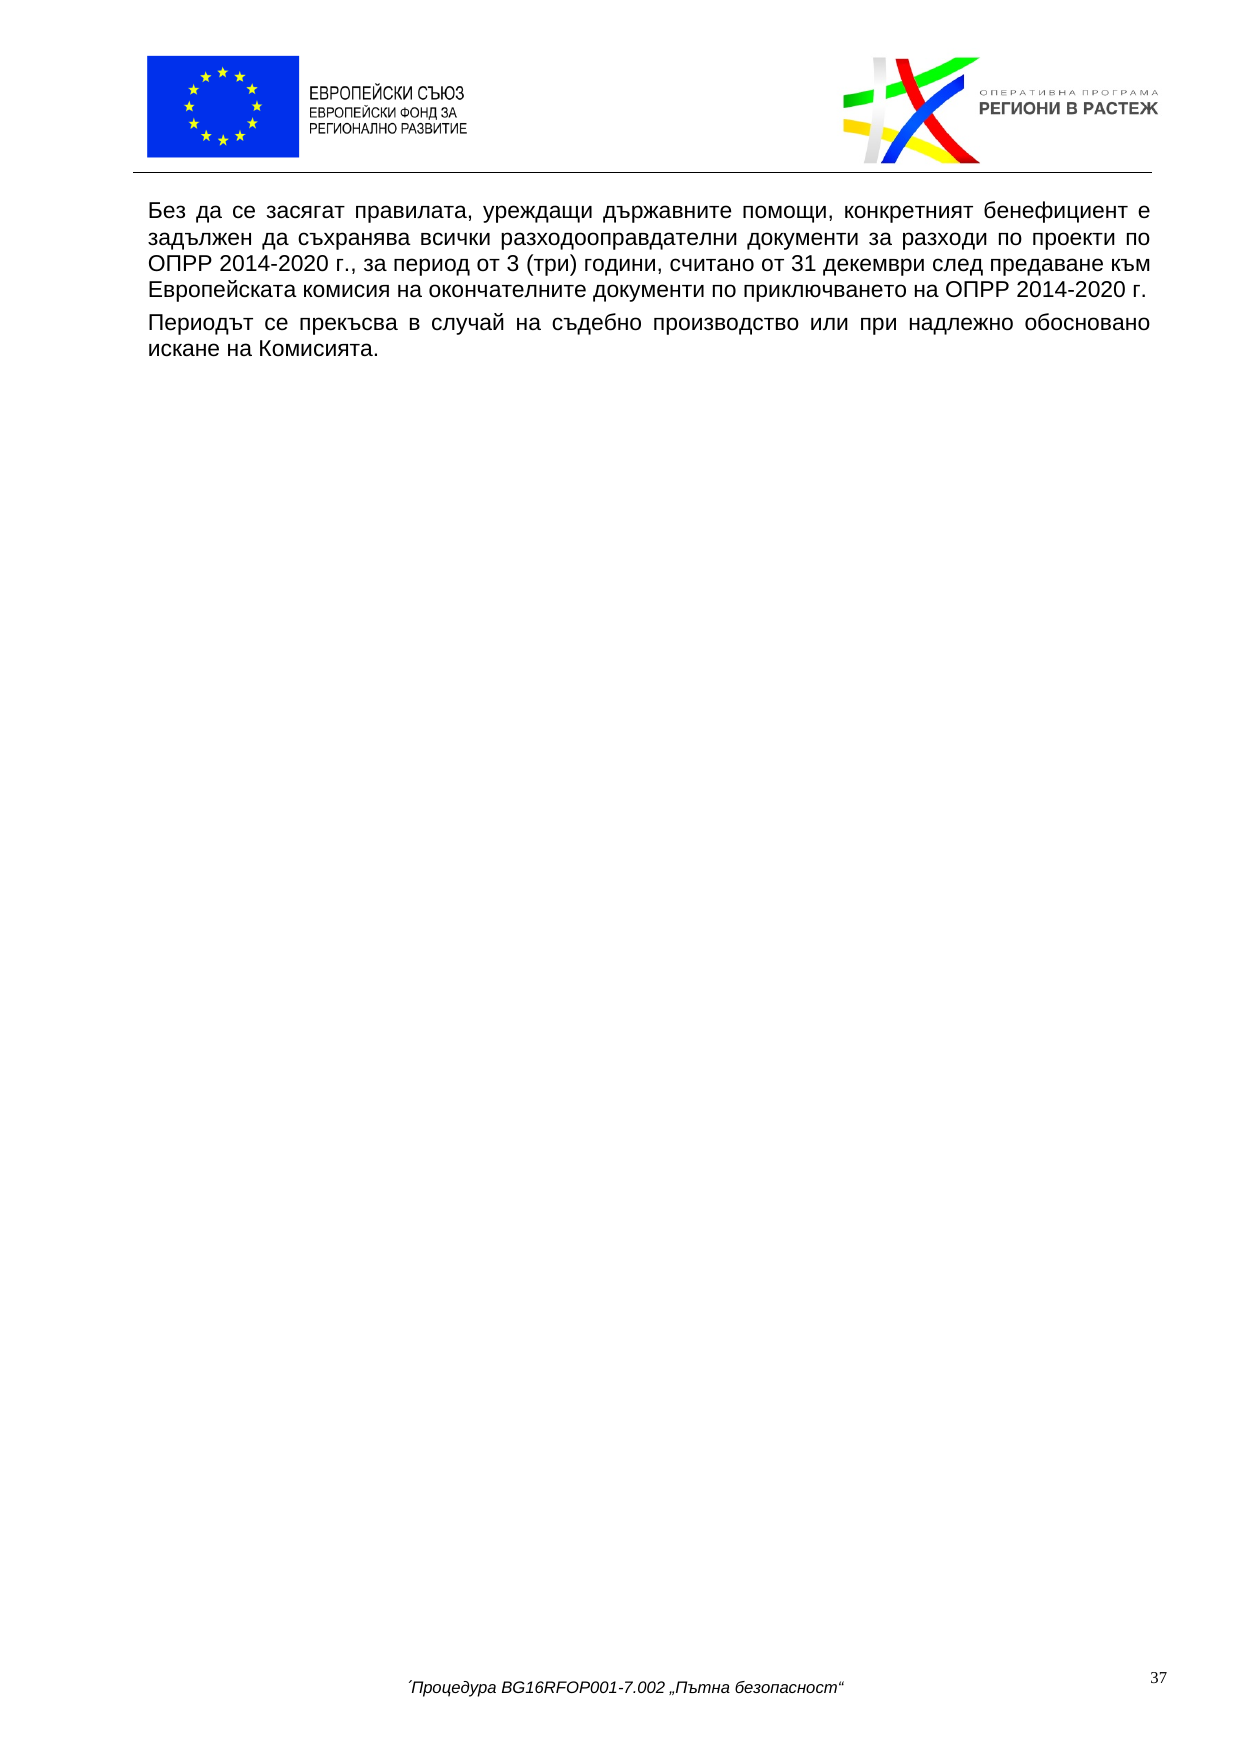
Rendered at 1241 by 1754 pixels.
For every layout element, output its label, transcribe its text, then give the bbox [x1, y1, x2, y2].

picture [826, 48, 1182, 171]
text Без да се засягат правилата, уреждащи държавните помощи, конкретният бенефициент е задължен да съхранява всички разходооправдателни документи за разходи по проекти по ОПРР 2014-2020 г., за период от 3 (три) години, считано от 31 декември след предаване към Европейската комисия на окончателните документи по приключването на ОПРР 2014-2020 г. [148, 197, 1152, 303]
picture [132, 44, 495, 171]
text Периодът се прекъсва в случай на съдебно производство или при надлежно обосновано искане на Комисията. [148, 309, 1152, 362]
